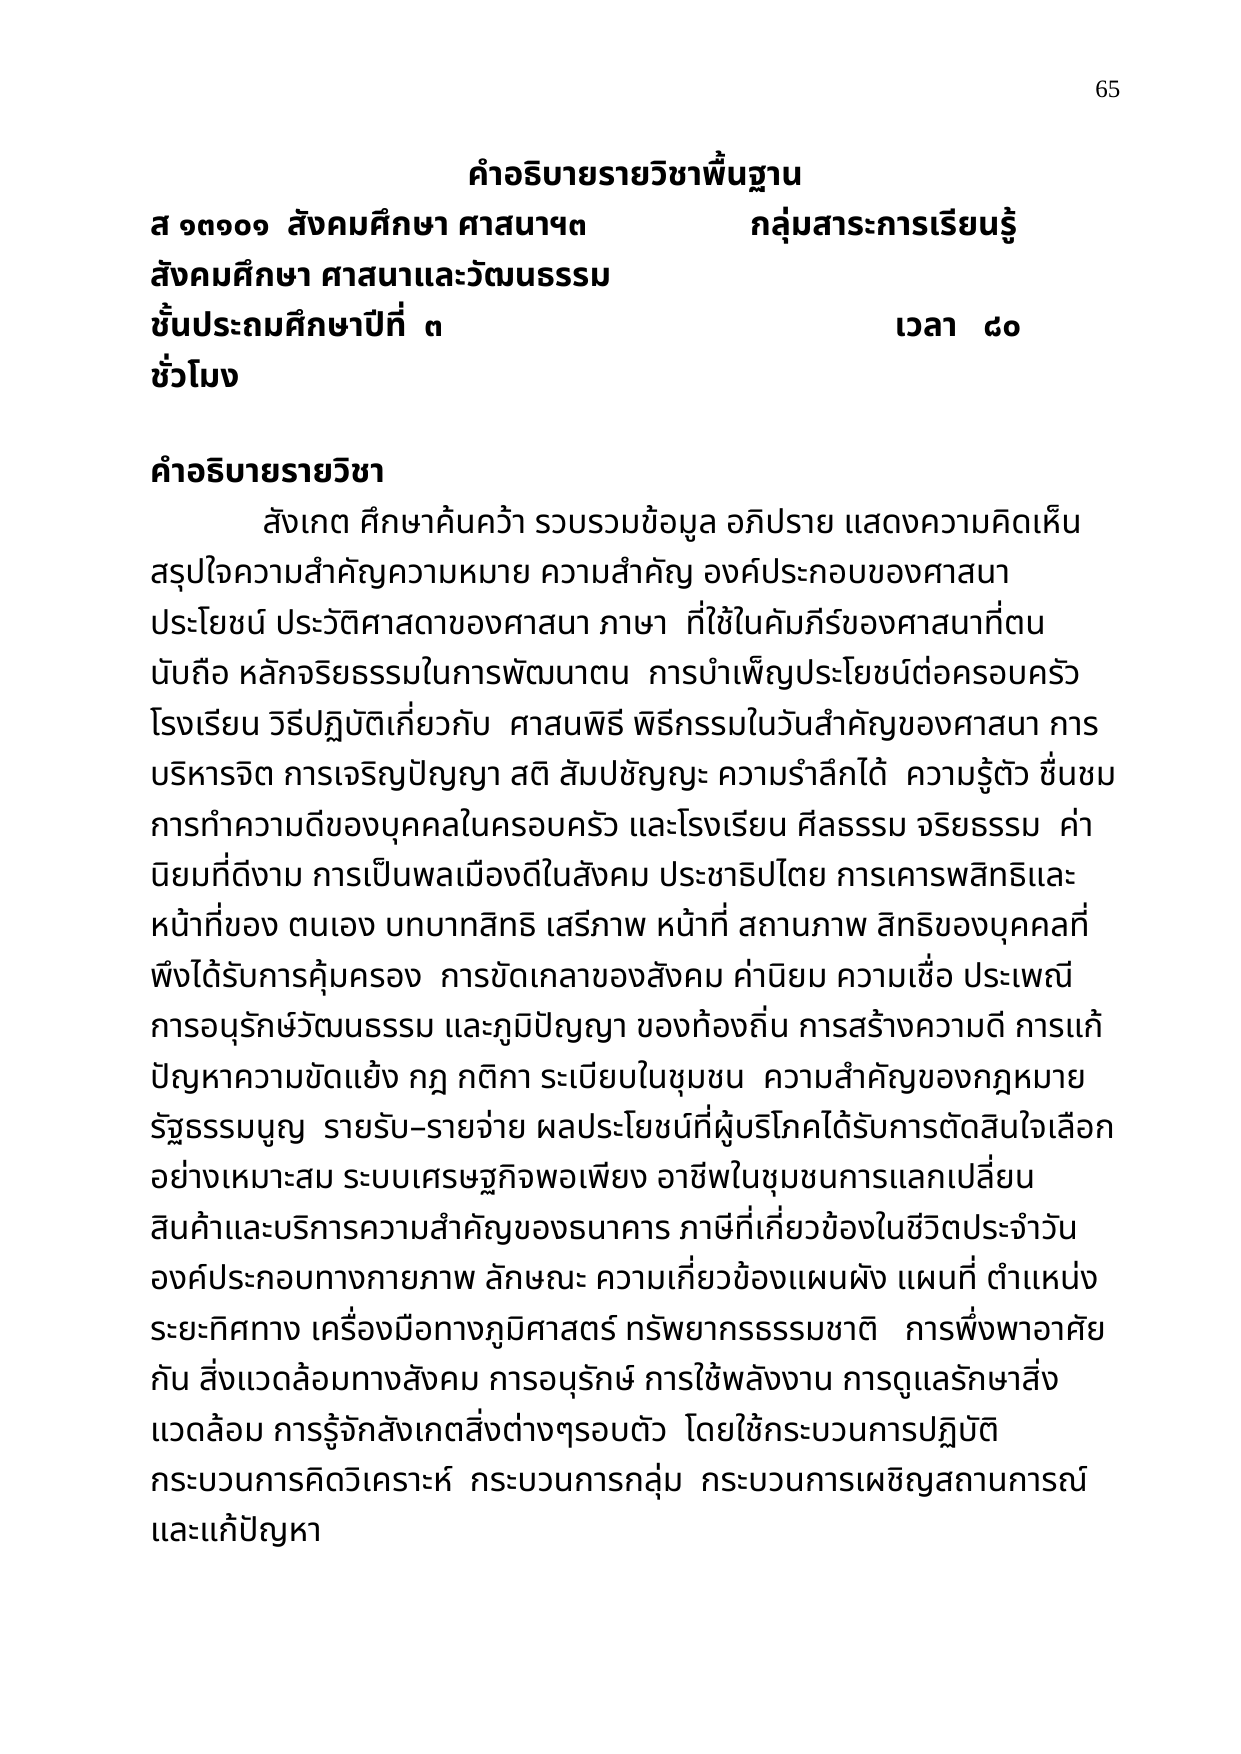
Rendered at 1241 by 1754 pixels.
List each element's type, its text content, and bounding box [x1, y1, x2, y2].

text คำอธิบายรายวิชา [150, 447, 1120, 498]
text คำอธิบายรายวิชาพื้นฐาน [150, 150, 1120, 200]
text ชั้นประถมศึกษาปีที่ ๓ เวลา ๘๐ ชั่วโมง [150, 301, 1120, 402]
text สังเกต ศึกษาค้นคว้า รวบรวมข้อมูล อภิปราย แสดงความคิดเห็น สรุปใจความสำคัญความหมาย ความสำคัญ องค์ประกอบของศาสนา ประโยชน์ ประวัติศาสดาของศาสนา ภาษา ที่ใช้ในคัมภีร์ของศาสนาที่ตนนับถือ หลักจริยธรรมในการพัฒนาตน การบำเพ็ญประโยชน์ต่อครอบครัว โรงเรียน วิธีปฏิบัติเกี่ยวกับ ศาสนพิธี พิธีกรรมในวันสำคัญของศาสนา การบริหารจิต การเจริญปัญญา สติ สัมปชัญญะ ความรำลึกได้ ความรู้ตัว ชื่นชมการทำความดีของบุคคลในครอบครัว และโรงเรียน ศีลธรรม จริยธรรม ค่านิยมที่ดีงาม การเป็นพลเมืองดีในสังคม ประชาธิปไตย การเคารพสิทธิและหน้าที่ของ ตนเอง บทบาทสิทธิ เสรีภาพ หน้าที่ สถานภาพ สิทธิของบุคคลที่พึงได้รับการคุ้มครอง การขัดเกลาของสังคม ค่านิยม ความเชื่อ ประเพณี การอนุรักษ์วัฒนธรรม และภูมิปัญญา ของท้องถิ่น การสร้างความดี การแก้ปัญหาความขัดแย้ง กฎ กติกา ระเบียบในชุมชน ความสำคัญของกฎหมายรัฐธรรมนูญ รายรับ–รายจ่าย ผลประโยชน์ที่ผู้บริโภคได้รับการตัดสินใจเลือกอย่างเหมาะสม ระบบเศรษฐกิจพอเพียง อาชีพในชุมชนการแลกเปลี่ยน สินค้าและบริการความสำคัญของธนาคาร ภาษีที่เกี่ยวข้องในชีวิตประจำวัน องค์ประกอบทางกายภาพ ลักษณะ ความเกี่ยวข้องแผนผัง แผนที่ ตำแหน่ง ระยะทิศทาง เครื่องมือทางภูมิศาสตร์ ทรัพยากรธรรมชาติ การพึ่งพาอาศัยกัน สิ่งแวดล้อมทางสังคม การอนุรักษ์ การใช้พลังงาน การดูแลรักษาสิ่งแวดล้อม การรู้จักสังเกตสิ่งต่างๆรอบตัว โดยใช้กระบวนการปฏิบัติ กระบวนการคิดวิเคราะห์ กระบวนการกลุ่ม กระบวนการเผชิญสถานการณ์และแก้ปัญหา [150, 498, 1120, 1557]
text ส ๑๓๑๐๑ สังคมศึกษา ศาสนาฯ๓ กลุ่มสาระการเรียนรู้สังคมศึกษา ศาสนาและวัฒนธรรม [150, 200, 1120, 301]
